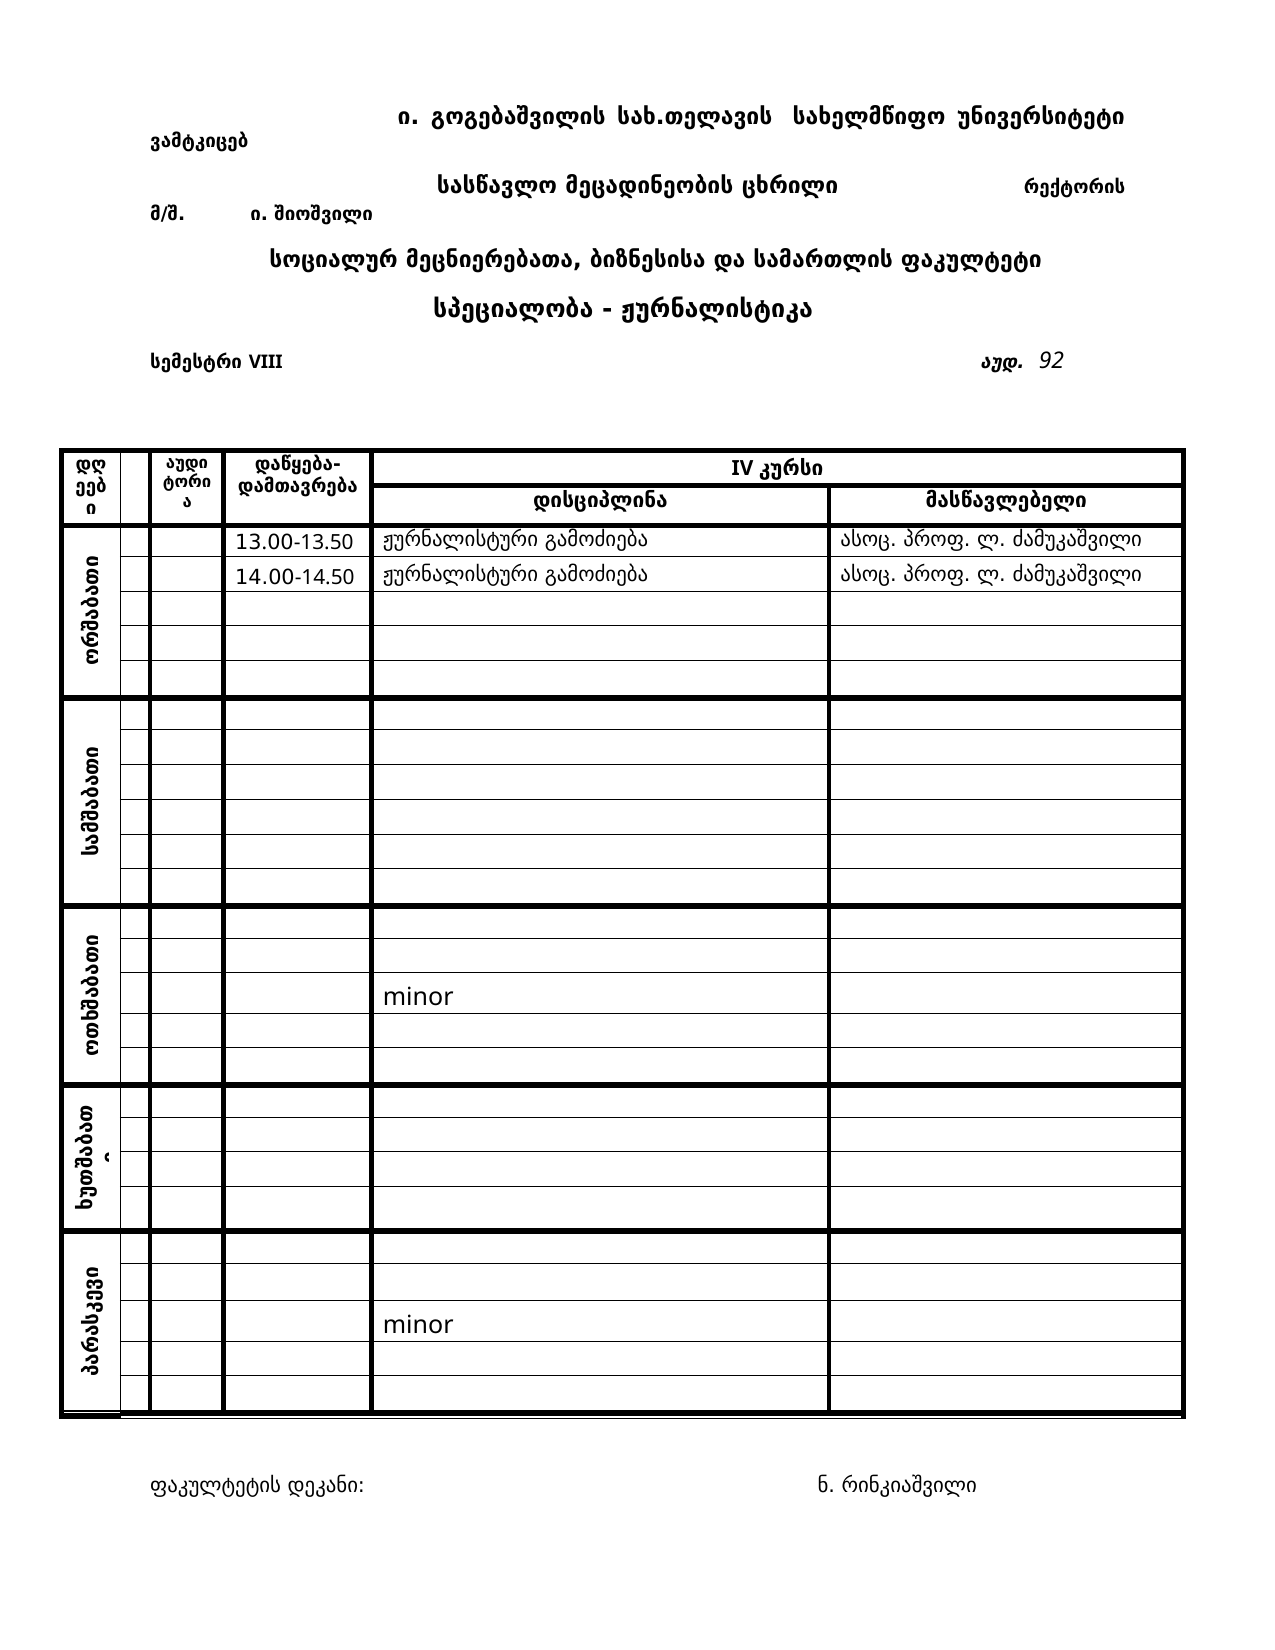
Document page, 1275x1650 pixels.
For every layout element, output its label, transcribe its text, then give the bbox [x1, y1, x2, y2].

table_cell [226, 909, 369, 937]
table_cell [121, 1301, 148, 1341]
text სპეციალობა - ჟურნალისტიკა [150, 294, 1125, 323]
table_cell [226, 626, 369, 660]
table_cell დისციპლინა [374, 488, 827, 523]
table_cell [226, 592, 369, 625]
table_cell [831, 592, 1181, 625]
table_cell [121, 730, 148, 764]
table_cell [374, 1152, 827, 1186]
table_header დღეები [64, 453, 120, 523]
table_cell [831, 626, 1181, 660]
text სოციალურ მეცნიერებათა, ბიზნესისა და სამართლის ფაკულტეტი [150, 247, 1125, 273]
table_cell [121, 1088, 148, 1117]
table_cell [152, 1264, 221, 1300]
table_cell [831, 869, 1181, 903]
table_cell [374, 1014, 827, 1047]
table_cell [226, 835, 369, 868]
table_cell [121, 765, 148, 799]
table_cell [152, 701, 221, 729]
table_cell [226, 1152, 369, 1186]
table_cell [374, 765, 827, 799]
table_cell [121, 800, 148, 833]
table_cell [374, 939, 827, 972]
text ფაკულტეტის დეკანი: ნ. რინკიაშვილი [150, 1473, 1125, 1497]
table_cell [226, 701, 369, 729]
table_cell [831, 939, 1181, 972]
table_cell [226, 1234, 369, 1262]
table_cell [831, 1264, 1181, 1300]
table_cell ოთხშაბათი [64, 909, 120, 1082]
table_cell [831, 1118, 1181, 1151]
table_cell [226, 939, 369, 972]
table_cell [374, 1264, 827, 1300]
table_cell [152, 1118, 221, 1151]
table_cell [152, 765, 221, 799]
table_cell [226, 765, 369, 799]
table_cell [226, 1014, 369, 1047]
table_cell [121, 528, 148, 556]
table_cell [121, 1342, 148, 1375]
table_cell ხუთშაბათი [64, 1088, 120, 1228]
table_cell [374, 661, 827, 695]
table_cell [226, 800, 369, 833]
table_cell [121, 1014, 148, 1047]
table_cell [226, 730, 369, 764]
table_cell [121, 1234, 148, 1262]
table_cell [152, 661, 221, 695]
table_cell [374, 1088, 827, 1117]
table_cell [831, 701, 1181, 729]
table_cell [226, 1342, 369, 1375]
table_cell [152, 1187, 221, 1228]
table_cell [152, 1048, 221, 1082]
table_cell [374, 800, 827, 833]
table_cell [831, 800, 1181, 833]
table_cell [121, 835, 148, 868]
text სემესტრი VIII აუდ. 92 [150, 344, 1125, 375]
table_cell [121, 909, 148, 937]
table_cell ჟურნალისტური გამოძიება [374, 557, 827, 591]
table_cell [831, 1048, 1181, 1082]
table_cell [374, 1187, 827, 1228]
table_cell [121, 1152, 148, 1186]
table_cell [152, 557, 221, 591]
table_cell [121, 661, 148, 695]
text სასწავლო მეცადინეობის ცხრილი რექტორის მ/შ. ი. შიოშვილი [150, 172, 1125, 226]
table_header აუდიტორია [152, 453, 221, 523]
table_cell [226, 1301, 369, 1341]
table_cell [121, 701, 148, 729]
text ი. გოგებაშვილის სახ.თელავის სახელმწიფო უნივერსიტეტი ვამტკიცებ [150, 103, 1125, 152]
table_cell [152, 869, 221, 903]
table_cell [831, 730, 1181, 764]
table_cell [374, 1118, 827, 1151]
table_cell [226, 1118, 369, 1151]
table_cell ორშაბათი [64, 528, 120, 695]
table_cell [226, 1088, 369, 1117]
table_cell ჟურნალისტური გამოძიება [374, 528, 827, 556]
table_cell [152, 730, 221, 764]
table_cell [152, 1376, 221, 1410]
table_cell [152, 973, 221, 1012]
table_header IV კურსი [374, 453, 1181, 483]
table_cell [121, 973, 148, 1012]
table_header [121, 453, 148, 523]
table_cell [152, 1234, 221, 1262]
table_cell [121, 1376, 148, 1410]
table_cell [374, 1342, 827, 1375]
table_cell [121, 1048, 148, 1082]
table_cell [121, 939, 148, 972]
table_cell [226, 1187, 369, 1228]
table_cell [831, 1014, 1181, 1047]
table_cell [831, 1187, 1181, 1228]
table_cell [152, 1088, 221, 1117]
table_cell [831, 1301, 1181, 1341]
table_header დაწყება-დამთავრება [226, 453, 369, 523]
table_cell [226, 869, 369, 903]
table_cell [374, 869, 827, 903]
table_cell [121, 1264, 148, 1300]
table_cell [374, 1048, 827, 1082]
table_cell [831, 909, 1181, 937]
table_cell [831, 1342, 1181, 1375]
table_cell [374, 1376, 827, 1410]
table_cell [374, 835, 827, 868]
table_cell [152, 1301, 221, 1341]
table_cell minor [374, 1301, 827, 1341]
table_cell minor [374, 973, 827, 1012]
table_cell [374, 1234, 827, 1262]
table_cell [831, 1088, 1181, 1117]
table_cell [121, 1187, 148, 1228]
table_cell [226, 1264, 369, 1300]
table_cell [121, 1118, 148, 1151]
table_cell [152, 835, 221, 868]
table_cell [831, 1152, 1181, 1186]
table_cell [831, 661, 1181, 695]
table_cell [121, 557, 148, 591]
table_cell პარასკევი [64, 1234, 120, 1410]
table_cell [831, 1376, 1181, 1410]
table_cell [831, 1234, 1181, 1262]
table_cell [226, 973, 369, 1012]
table_cell [121, 626, 148, 660]
table_cell [831, 973, 1181, 1012]
table_cell ასოც. პროფ. ლ. ძამუკაშვილი [831, 528, 1181, 556]
table_cell [152, 939, 221, 972]
table_cell [121, 869, 148, 903]
table_cell [152, 1342, 221, 1375]
table_cell ასოც. პროფ. ლ. ძამუკაშვილი [831, 557, 1181, 591]
table_cell [152, 626, 221, 660]
table_cell სამშაბათი [64, 701, 120, 903]
table_cell [226, 661, 369, 695]
table_cell [374, 626, 827, 660]
table_cell მასწავლებელი [831, 488, 1181, 523]
table_cell [226, 1376, 369, 1410]
table_cell [152, 1014, 221, 1047]
table_cell [152, 528, 221, 556]
table_cell [831, 765, 1181, 799]
table_cell [152, 592, 221, 625]
table_cell 14.00-14.50 [226, 557, 369, 591]
table_cell [374, 701, 827, 729]
table_cell [831, 835, 1181, 868]
table_cell [374, 909, 827, 937]
table_cell [152, 800, 221, 833]
table_cell [226, 1048, 369, 1082]
table_cell [152, 1152, 221, 1186]
table_cell [152, 909, 221, 937]
table_cell 13.00-13.50 [226, 528, 369, 556]
table_cell [374, 592, 827, 625]
table_cell [121, 592, 148, 625]
table_cell [374, 730, 827, 764]
